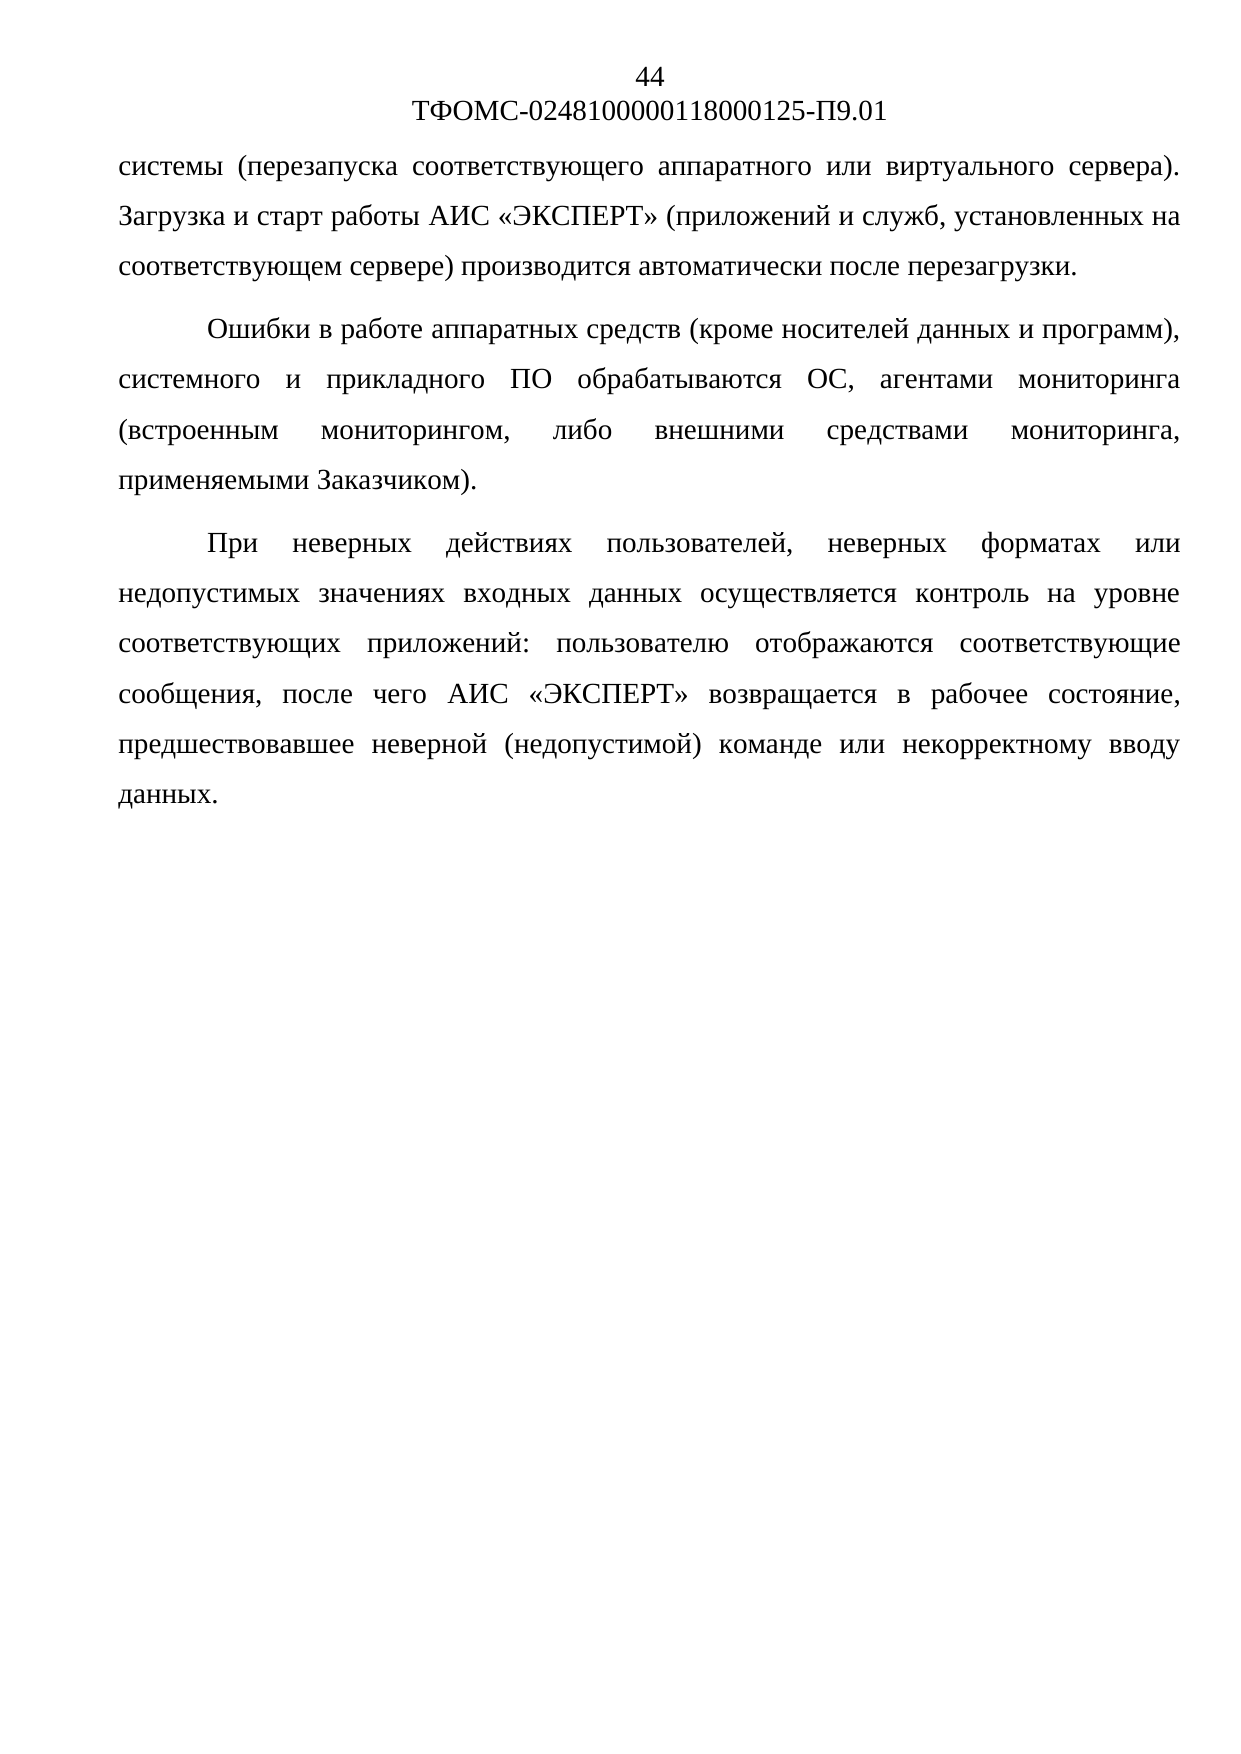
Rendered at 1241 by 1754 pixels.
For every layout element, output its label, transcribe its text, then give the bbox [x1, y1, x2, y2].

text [118, 148, 1181, 282]
text При неверных действиях пользователей, неверных форматах или недопустимых значениях входных данных осуществляется контроль на уровне соответствующих приложений: пользователю отображаются соответствующие сообщения, после чего возвращается в рабочее состояние, предшествовавшее неверной (недопустимой) команде или некорректному вводу данных. [118, 525, 1181, 810]
text Ошибки в работе аппаратных средств (кроме носителей данных и программ), системного и прикладного ПО обрабатываются ОС, агентами мониторинга (встроенным мониторингом, либо внешними средствами мониторинга, применяемыми Заказчиком). [118, 311, 1181, 496]
